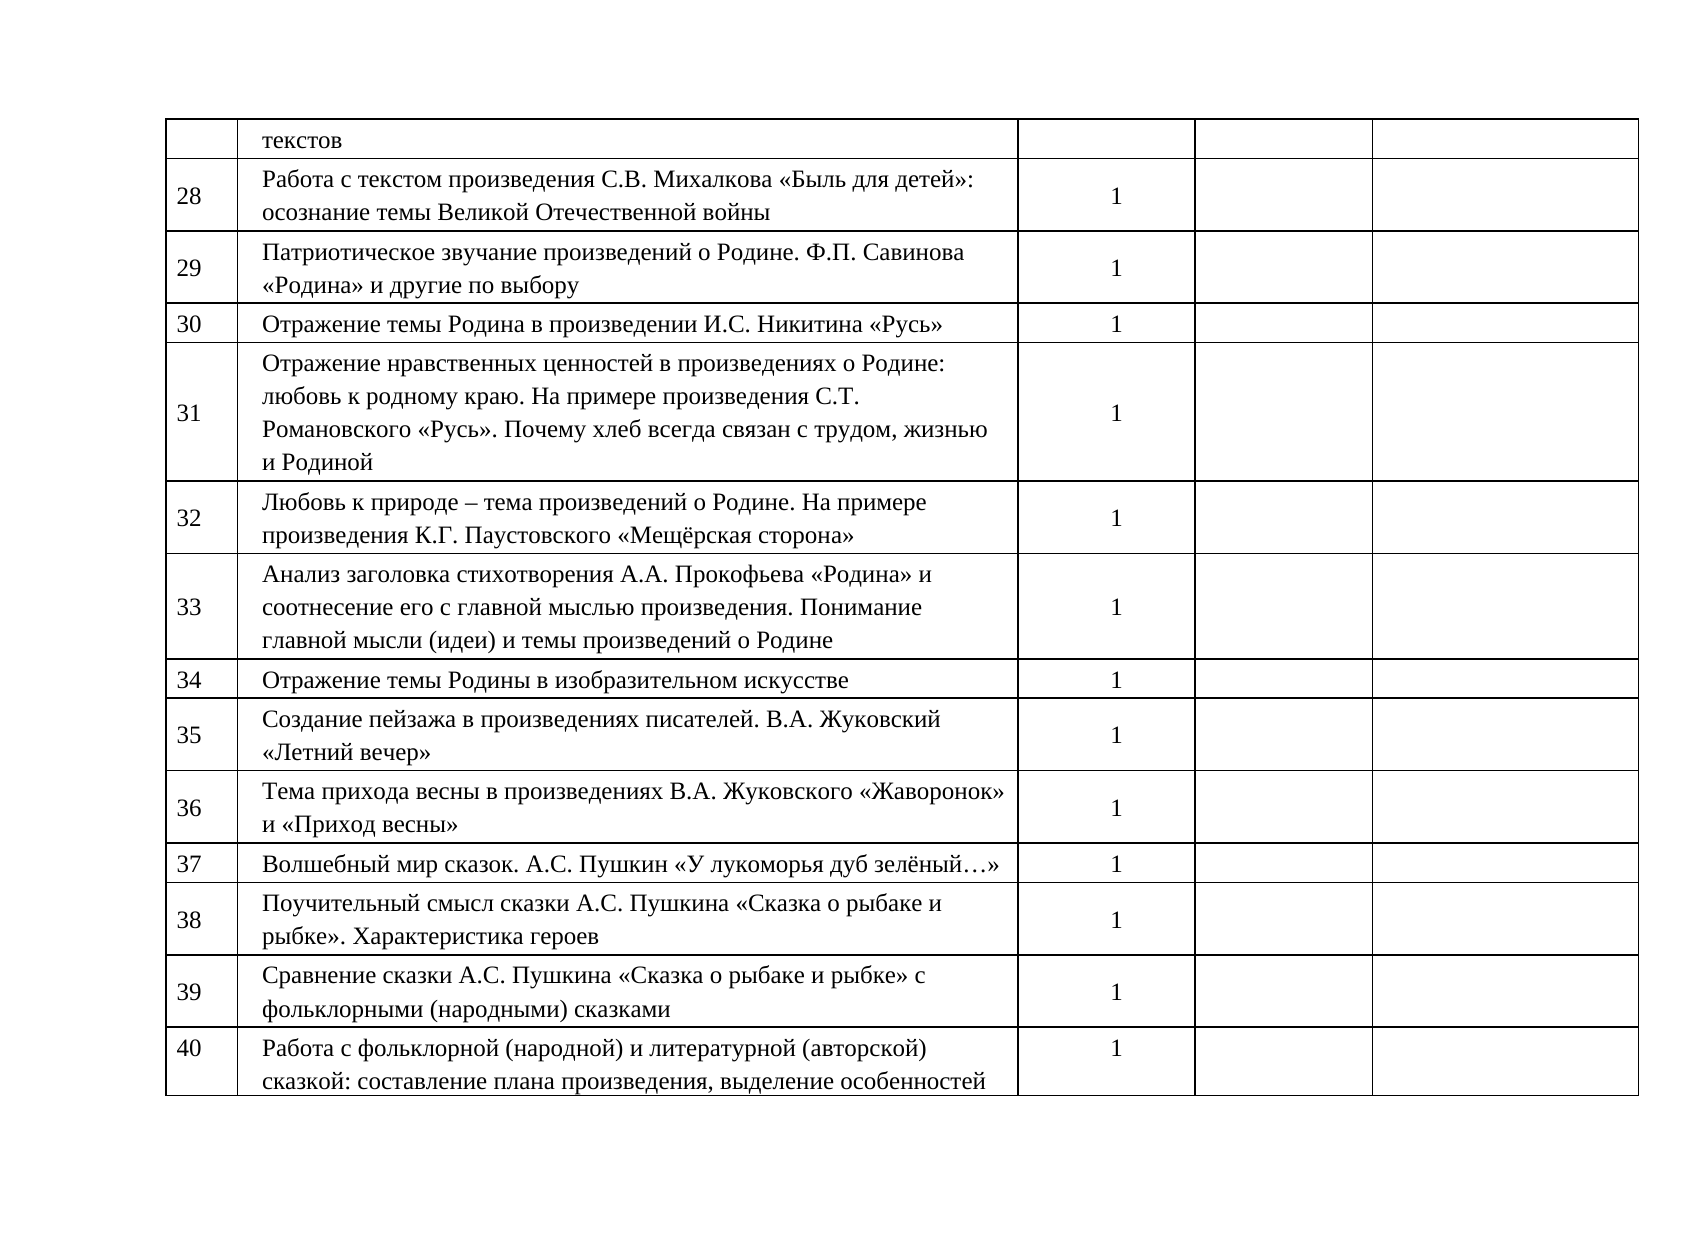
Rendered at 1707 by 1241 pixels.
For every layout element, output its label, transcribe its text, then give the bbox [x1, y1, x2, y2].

table_cell 1 [1019, 844, 1194, 881]
table_cell [1196, 343, 1372, 480]
table_cell 1 [1019, 660, 1194, 697]
table_cell 1 [1019, 699, 1194, 770]
table_cell 1 [1019, 956, 1194, 1026]
table_cell [1373, 771, 1638, 842]
table_cell Волшебный мир сказок. А.С. Пушкин «У лукоморья дуб зелёный…» [238, 844, 1017, 881]
table_cell [1196, 159, 1372, 230]
table_cell 27 [167, 120, 237, 157]
table_cell 1 [1019, 159, 1194, 230]
table_cell Патриотическое звучание произведений о Родине. Ф.П. Савинова «Родина» и другие по выбору [238, 232, 1017, 302]
table_cell [1373, 660, 1638, 697]
table_cell [1196, 660, 1372, 697]
table_cell 33 [167, 554, 237, 658]
table_cell 38 [167, 883, 237, 954]
table_cell 1 [1019, 554, 1194, 658]
table_cell [1373, 232, 1638, 302]
table_cell 35 [167, 699, 237, 770]
table_cell 1 [1019, 771, 1194, 842]
table_cell [1196, 699, 1372, 770]
table_cell 29 [167, 232, 237, 302]
table_cell [1196, 120, 1372, 157]
table_cell Анализ заголовка стихотворения А.А. Прокофьева «Родина» и соотнесение его с главной мыслью произведения. Понимание главной мысли (идеи) и темы произведений о Родине [238, 554, 1017, 658]
table_cell 31 [167, 343, 237, 480]
table_cell [1373, 956, 1638, 1026]
table_cell 28 [167, 159, 237, 230]
table_cell Работа с текстом произведения С.В. Михалкова «Быль для детей»: осознание темы Великой Отечественной войны [238, 159, 1017, 230]
table_cell Отражение темы Родины в изобразительном искусстве [238, 660, 1017, 697]
table_cell Тема прихода весны в произведениях В.А. Жуковского «Жаворонок» и «Приход весны» [238, 771, 1017, 842]
table_cell 37 [167, 844, 237, 881]
table_cell [1196, 482, 1372, 552]
table_cell Отражение нравственных ценностей в произведениях о Родине: любовь к родному краю. На примере произведения С.Т. Романовского «Русь». Почему хлеб всегда связан с трудом, жизнью и Родиной [238, 343, 1017, 480]
table_cell Поучительный смысл сказки А.С. Пушкина «Сказка о рыбаке и рыбке». Характеристика героев [238, 883, 1017, 954]
table_cell [1196, 883, 1372, 954]
table_cell [1196, 304, 1372, 342]
table_cell [1196, 771, 1372, 842]
table_cell 1 [1019, 232, 1194, 302]
table_cell 1 [1019, 343, 1194, 480]
table_cell 30 [167, 304, 237, 342]
table_cell [1373, 120, 1638, 157]
table_cell 36 [167, 771, 237, 842]
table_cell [238, 120, 1017, 157]
table_cell 1 [1019, 482, 1194, 552]
table_cell [1196, 1028, 1372, 1095]
table_cell 32 [167, 482, 237, 552]
table_cell 1 [1019, 883, 1194, 954]
table_cell 39 [167, 956, 237, 1026]
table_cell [238, 1028, 1017, 1095]
table_cell [1196, 844, 1372, 881]
table_cell 1 [1019, 1028, 1194, 1095]
table_cell [1373, 482, 1638, 552]
table_cell Любовь к природе – тема произведений о Родине. На примере произведения К.Г. Паустовского «Мещёрская сторона» [238, 482, 1017, 552]
table_cell [1196, 956, 1372, 1026]
table_cell [1373, 304, 1638, 342]
table_cell Сравнение сказки А.С. Пушкина «Сказка о рыбаке и рыбке» с фольклорными (народными) сказками [238, 956, 1017, 1026]
table_cell [1373, 883, 1638, 954]
table_cell 40 [167, 1028, 237, 1095]
table_cell 1 [1019, 120, 1194, 157]
table_cell [1373, 554, 1638, 658]
table_cell [1373, 343, 1638, 480]
table_cell Создание пейзажа в произведениях писателей. В.А. Жуковский «Летний вечер» [238, 699, 1017, 770]
table_cell 34 [167, 660, 237, 697]
table_cell [1373, 699, 1638, 770]
table_cell Отражение темы Родина в произведении И.С. Никитина «Русь» [238, 304, 1017, 342]
table_cell [1196, 232, 1372, 302]
table_cell [1373, 1028, 1638, 1095]
table_cell [1373, 844, 1638, 881]
table_cell [1196, 554, 1372, 658]
table_cell [1373, 159, 1638, 230]
table_cell 1 [1019, 304, 1194, 342]
